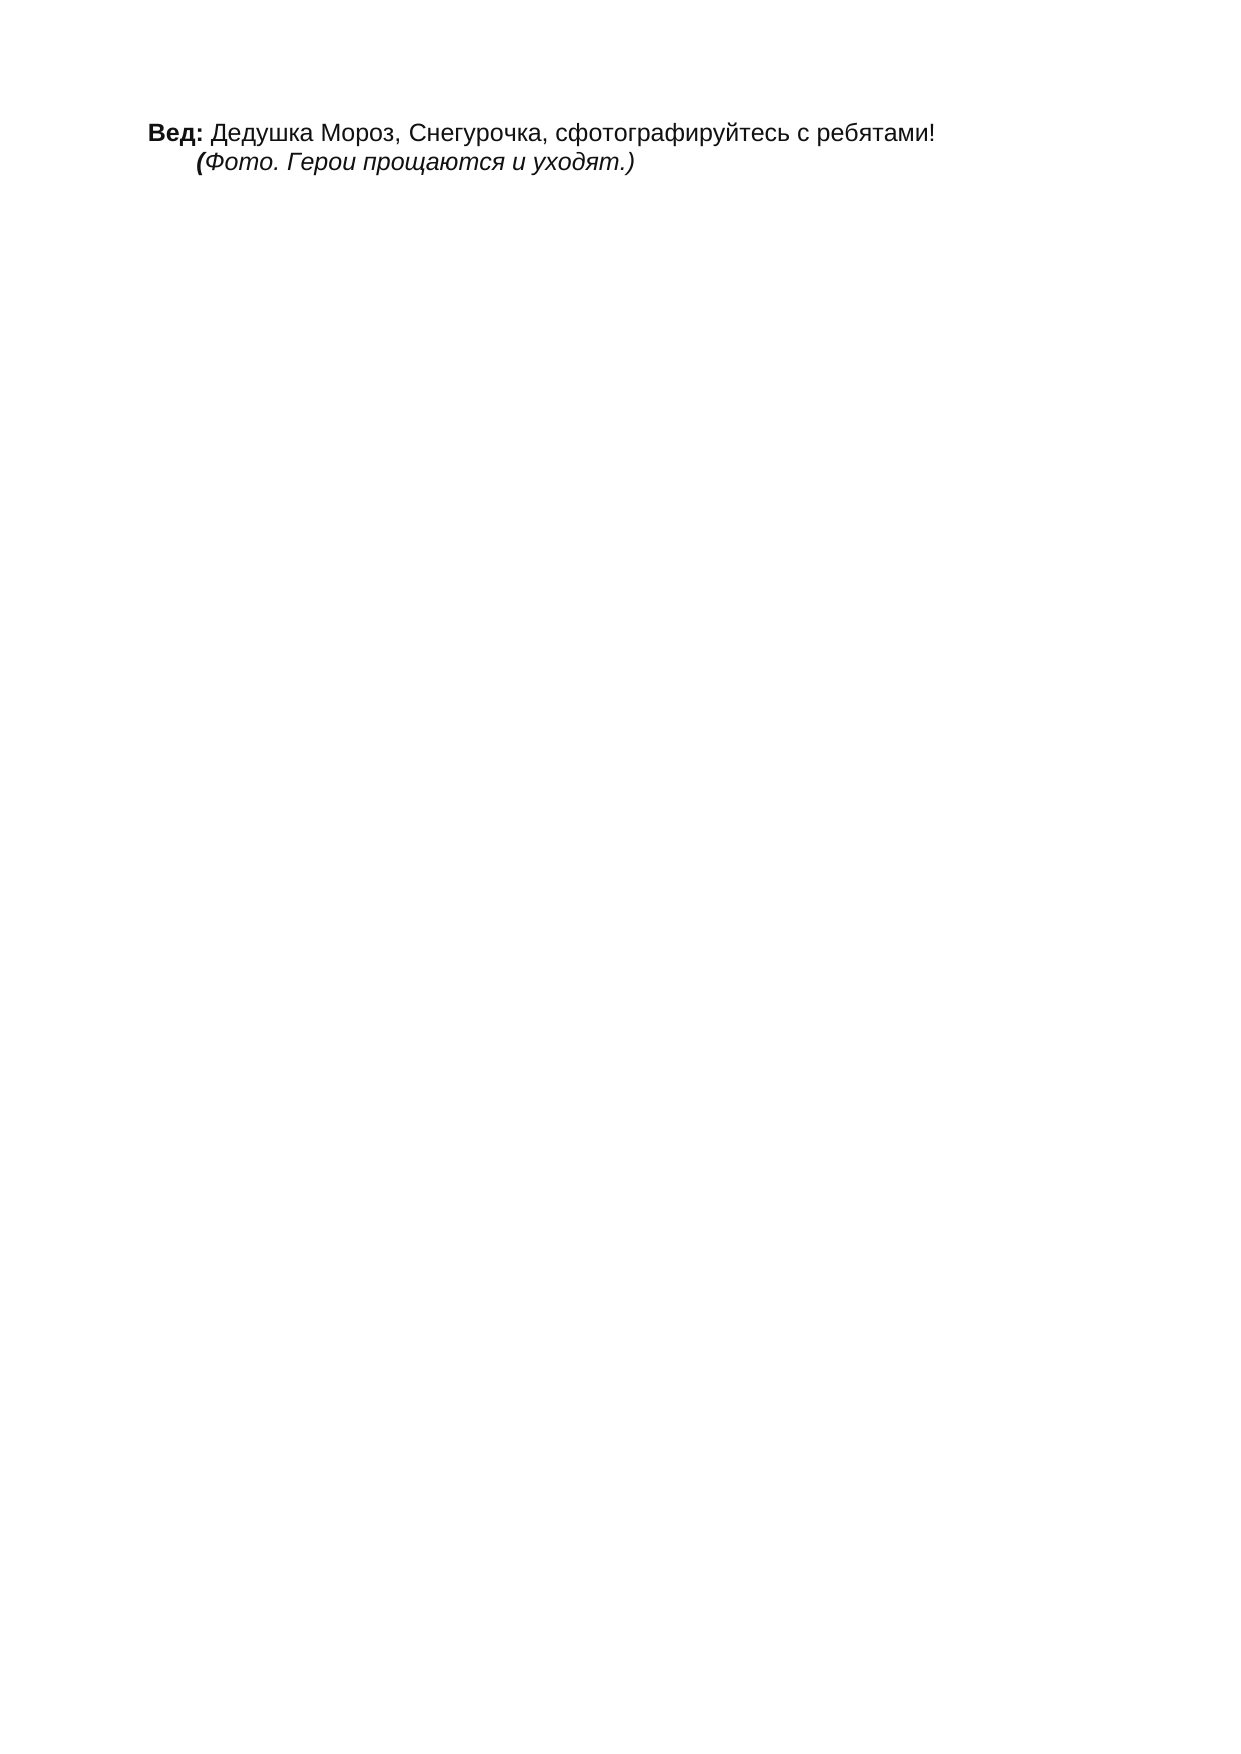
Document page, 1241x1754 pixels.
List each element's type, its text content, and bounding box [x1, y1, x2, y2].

text Вед: Дедушка Мороз, Снегурочка, сфотографируйтесь с ребятами! [148, 118, 1152, 147]
text (Фото. Герои прощаются и уходят.) [148, 147, 1152, 176]
